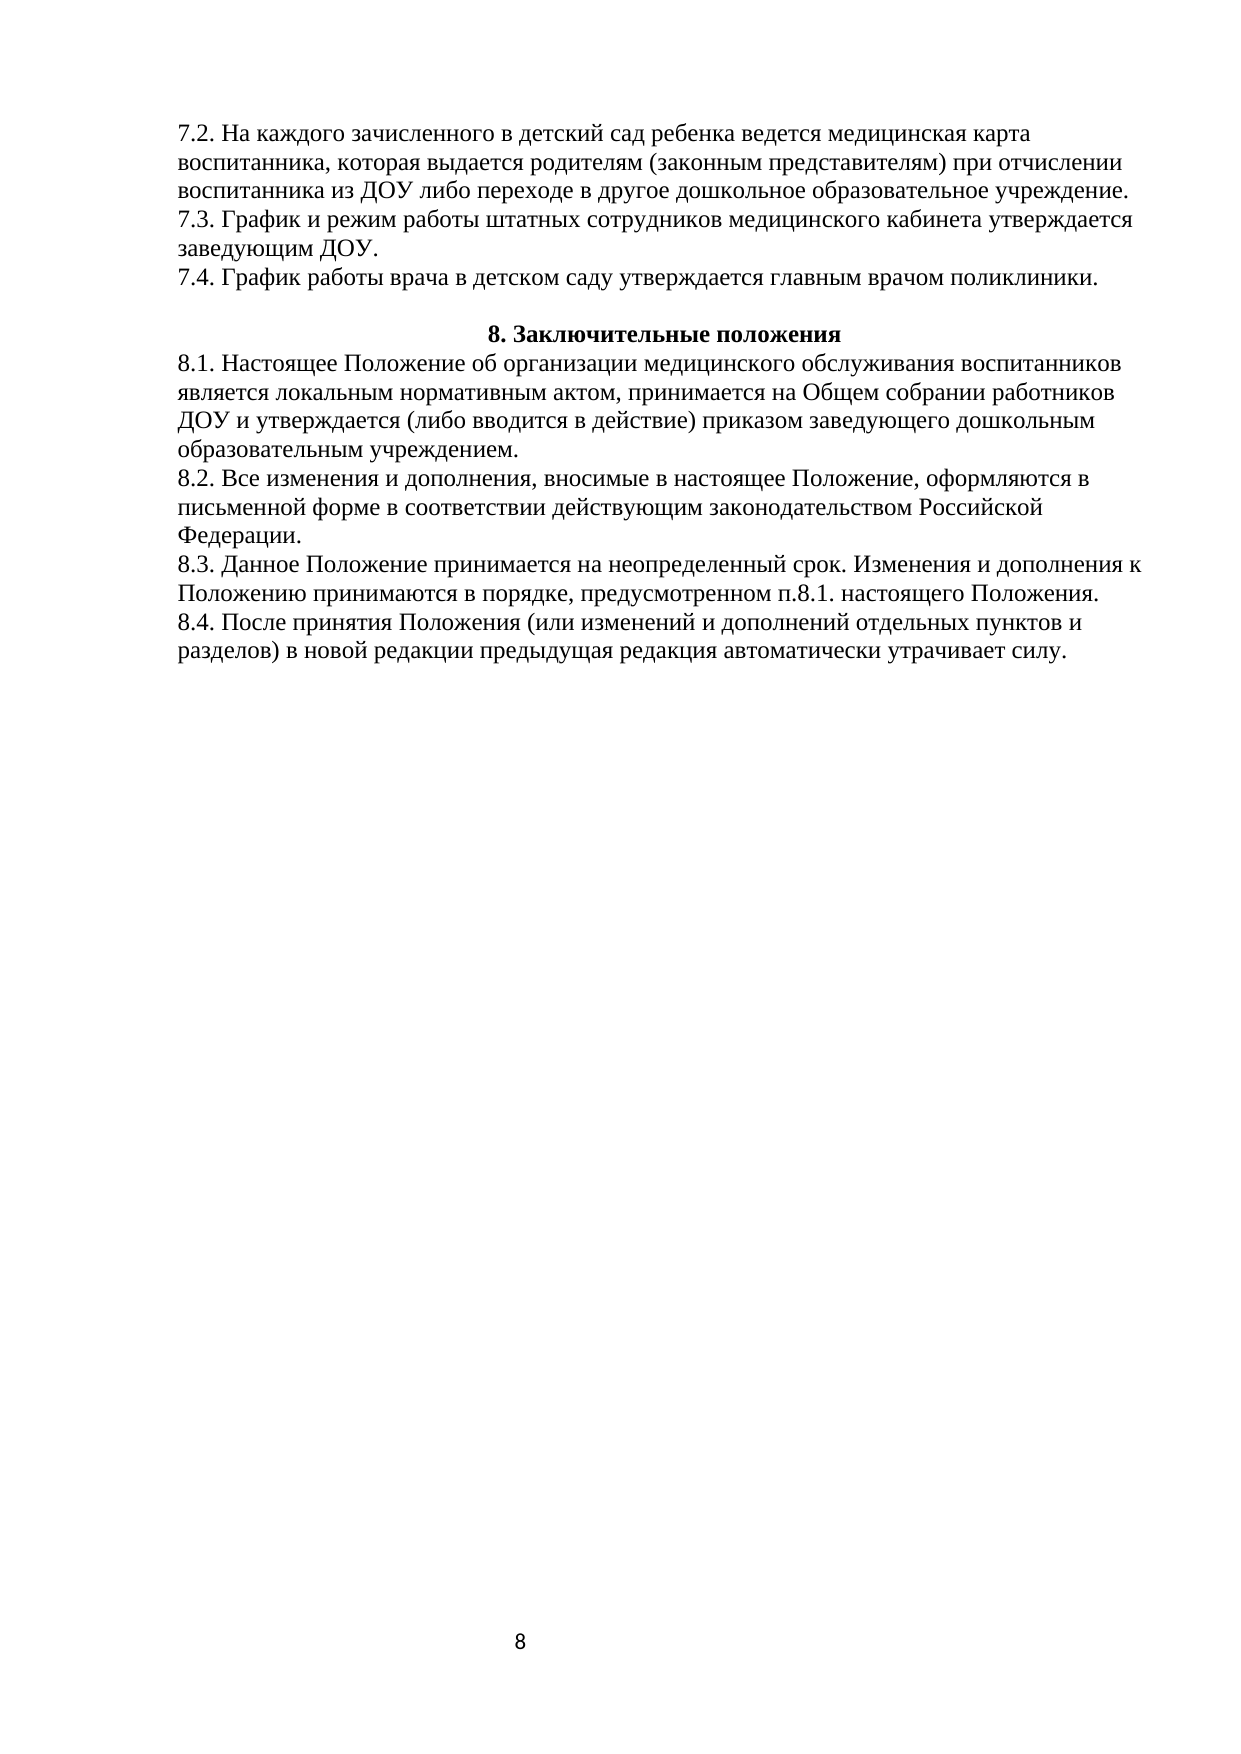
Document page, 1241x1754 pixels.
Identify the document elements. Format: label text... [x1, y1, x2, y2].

text 8.3. Данное Положение принимается на неопределенный срок. Изменения и дополнения к Положению принимаются в порядке, предусмотренном п.8.1. настоящего Положения. [177, 549, 1152, 607]
text 8.4. После принятия Положения (или изменений и дополнений отдельных пунктов и разделов) в новой редакции предыдущая редакция автоматически утрачивает силу. [177, 607, 1152, 664]
text 7.2. На каждого зачисленного в детский сад ребенка ведется медицинская карта воспитанника, которая выдается родителям (законным представителям) при отчислении воспитанника из ДОУ либо переходе в другое дошкольное образовательное учреждение. 7.3. График и режим работы штатных сотрудников медицинского кабинета утверждается заведующим ДОУ. [177, 118, 1152, 262]
text 8. Заключительные положения [177, 319, 1152, 348]
text 7.4. График работы врача в детском саду утверждается главным врачом поликлиники. [177, 262, 1152, 291]
text 8.1. Настоящее Положение об организации медицинского обслуживания воспитанников является локальным нормативным актом, принимается на Общем собрании работников ДОУ и утверждается (либо вводится в действие) приказом заведующего дошкольным образовательным учреждением. [177, 348, 1152, 463]
text 8.2. Все изменения и дополнения, вносимые в настоящее Положение, оформляются в письменной форме в соответствии действующим законодательством Российской Федерации. [177, 463, 1152, 549]
